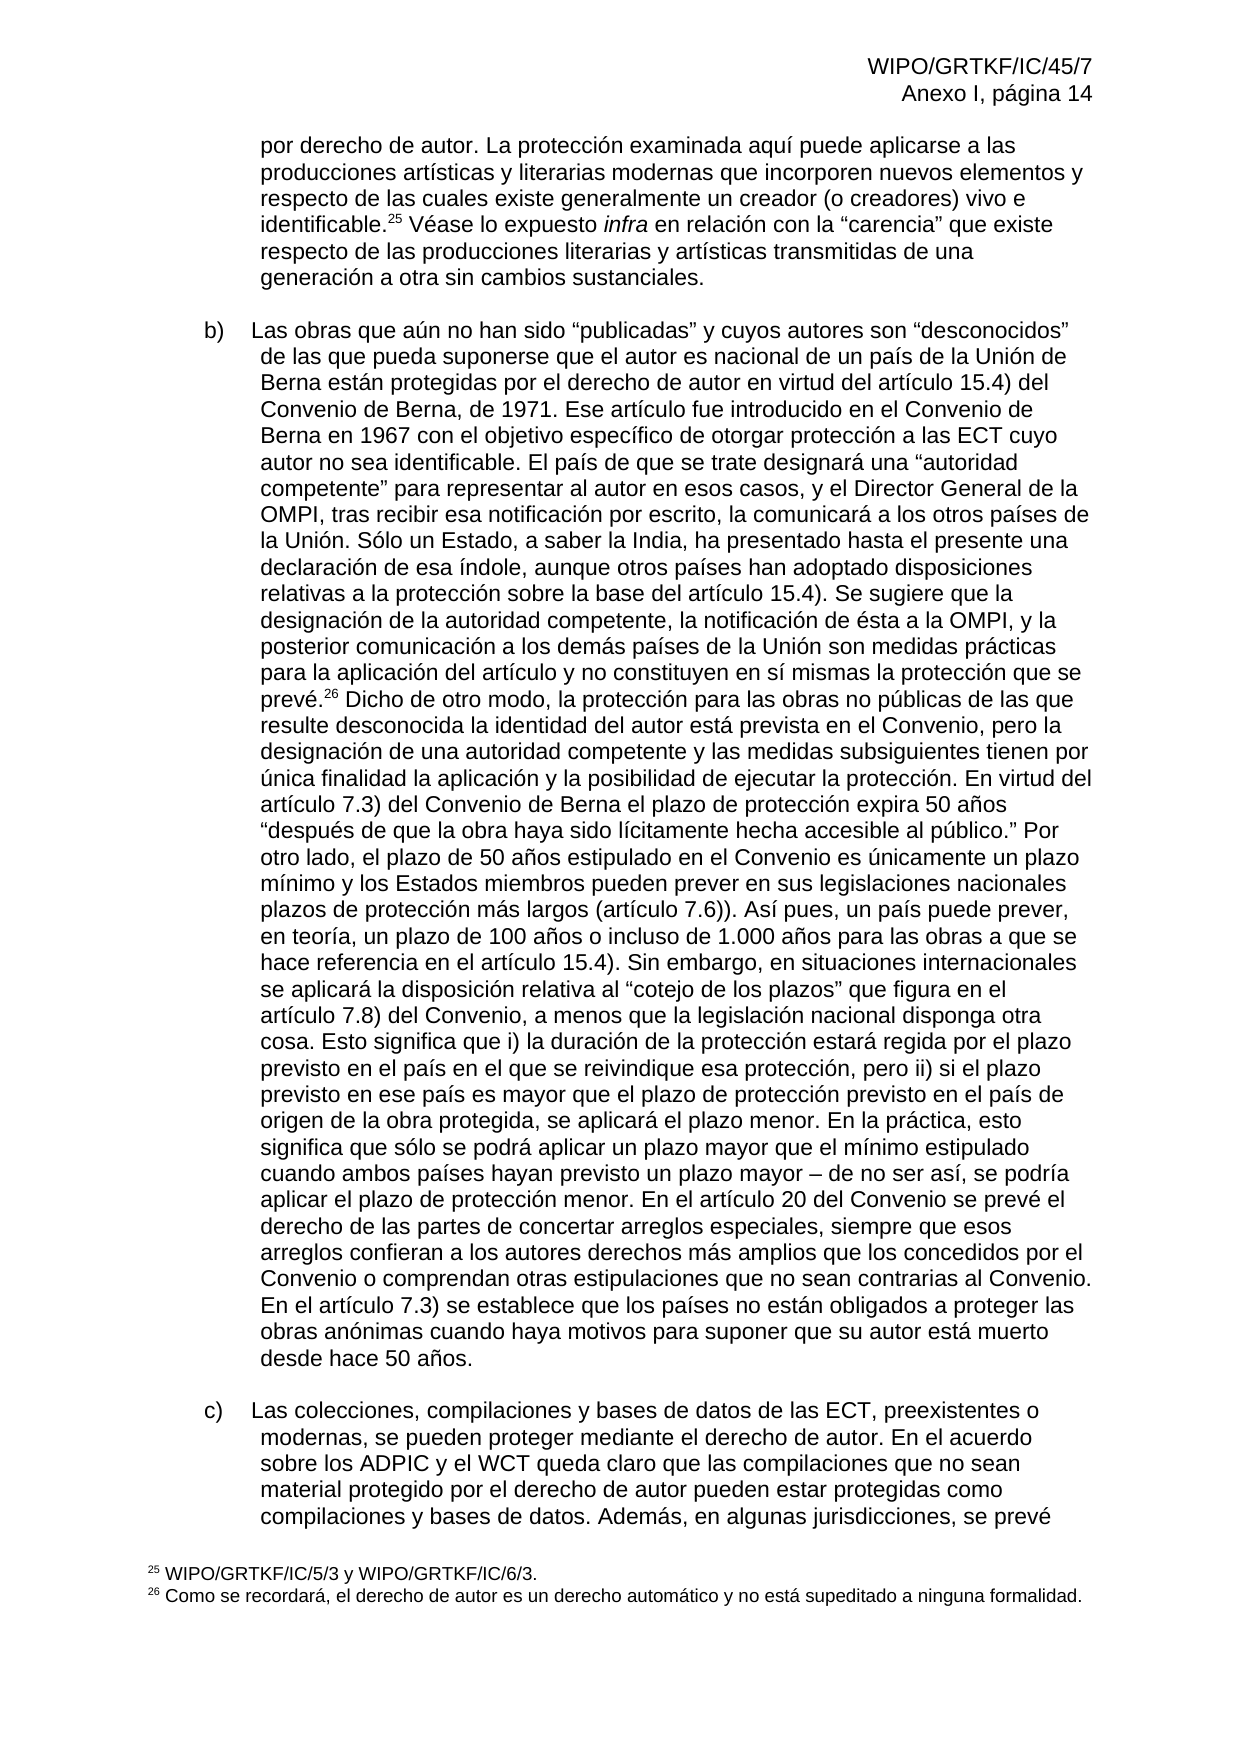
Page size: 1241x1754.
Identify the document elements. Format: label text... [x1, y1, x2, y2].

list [204, 1397, 1092, 1529]
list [204, 132, 1092, 317]
list Las obras que aún no han sido “publicadas” y cuyos autores son “desconocidos” de las que pueda suponerse que el autor es nacional de un país de la Unión de Berna están protegidas por el derecho de autor en virtud del artículo 15.4) del Convenio de Berna, de 1971. Ese artículo fue introducido en el Convenio de Berna en 1967 con el objetivo específico de otorgar protección a las ECT cuyo autor no sea identificable. El país de que se trate designará una “autoridad competente” para representar al autor en esos casos, y el Director General de la OMPI, tras recibir esa notificación por escrito, la comunicará a los otros países de la Unión. Sólo un Estado, a saber la India, ha presentado hasta el presente una declaración de esa índole, aunque otros países han adoptado disposiciones relativas a la protección sobre la base del artículo 15.4). Se sugiere que la designación de la autoridad competente, la notificación de ésta a la OMPI, y la posterior comunicación a los demás países de la Unión son medidas prácticas para la aplicación del artículo y no constituyen en sí mismas la protección que se prevé. Dicho de otro modo, la protección para las obras no públicas de las que resulte desconocida la identidad del autor está prevista en el Convenio, pero la designación de una autoridad competente y las medidas subsiguientes tienen por única finalidad la aplicación y la posibilidad de ejecutar la protección. En virtud del artículo 7.3) del Convenio de Berna el plazo de protección expira 50 años “después de que la obra haya sido lícitamente hecha accesible al público.” Por otro lado, el plazo de 50 años estipulado en el Convenio es únicamente un plazo mínimo y los Estados miembros pueden prever en sus legislaciones nacionales plazos de protección más largos (artículo 7.6)). Así pues, un país puede prever, en teoría, un plazo de 100 años o incluso de 1.000 años para las obras a que se hace referencia en el artículo 15.4). Sin embargo, en situaciones internacionales se aplicará la disposición relativa al “cotejo de los plazos” que figura en el artículo 7.8) del Convenio, a menos que la legislación nacional disponga otra cosa. Esto significa que i) la duración de la protección estará regida por el plazo previsto en el país en el que se reivindique esa protección, pero ii) si el plazo previsto en ese país es mayor que el plazo de protección previsto en el país de origen de la obra protegida, se aplicará el plazo menor. En la práctica, esto significa que sólo se podrá aplicar un plazo mayor que el mínimo estipulado cuando ambos países hayan previsto un plazo mayor – de no ser así, se podría aplicar el plazo de protección menor. En el artículo 20 del Convenio se prevé el derecho de las partes de concertar arreglos especiales, siempre que esos arreglos confieran a los autores derechos más amplios que los concedidos por el Convenio o comprendan otras estipulaciones que no sean contrarias al Convenio. En el artículo 7.3) se establece que los países no están obligados a proteger las obras anónimas cuando haya motivos para suponer que su autor está muerto desde hace 50 años. [204, 317, 1092, 1371]
